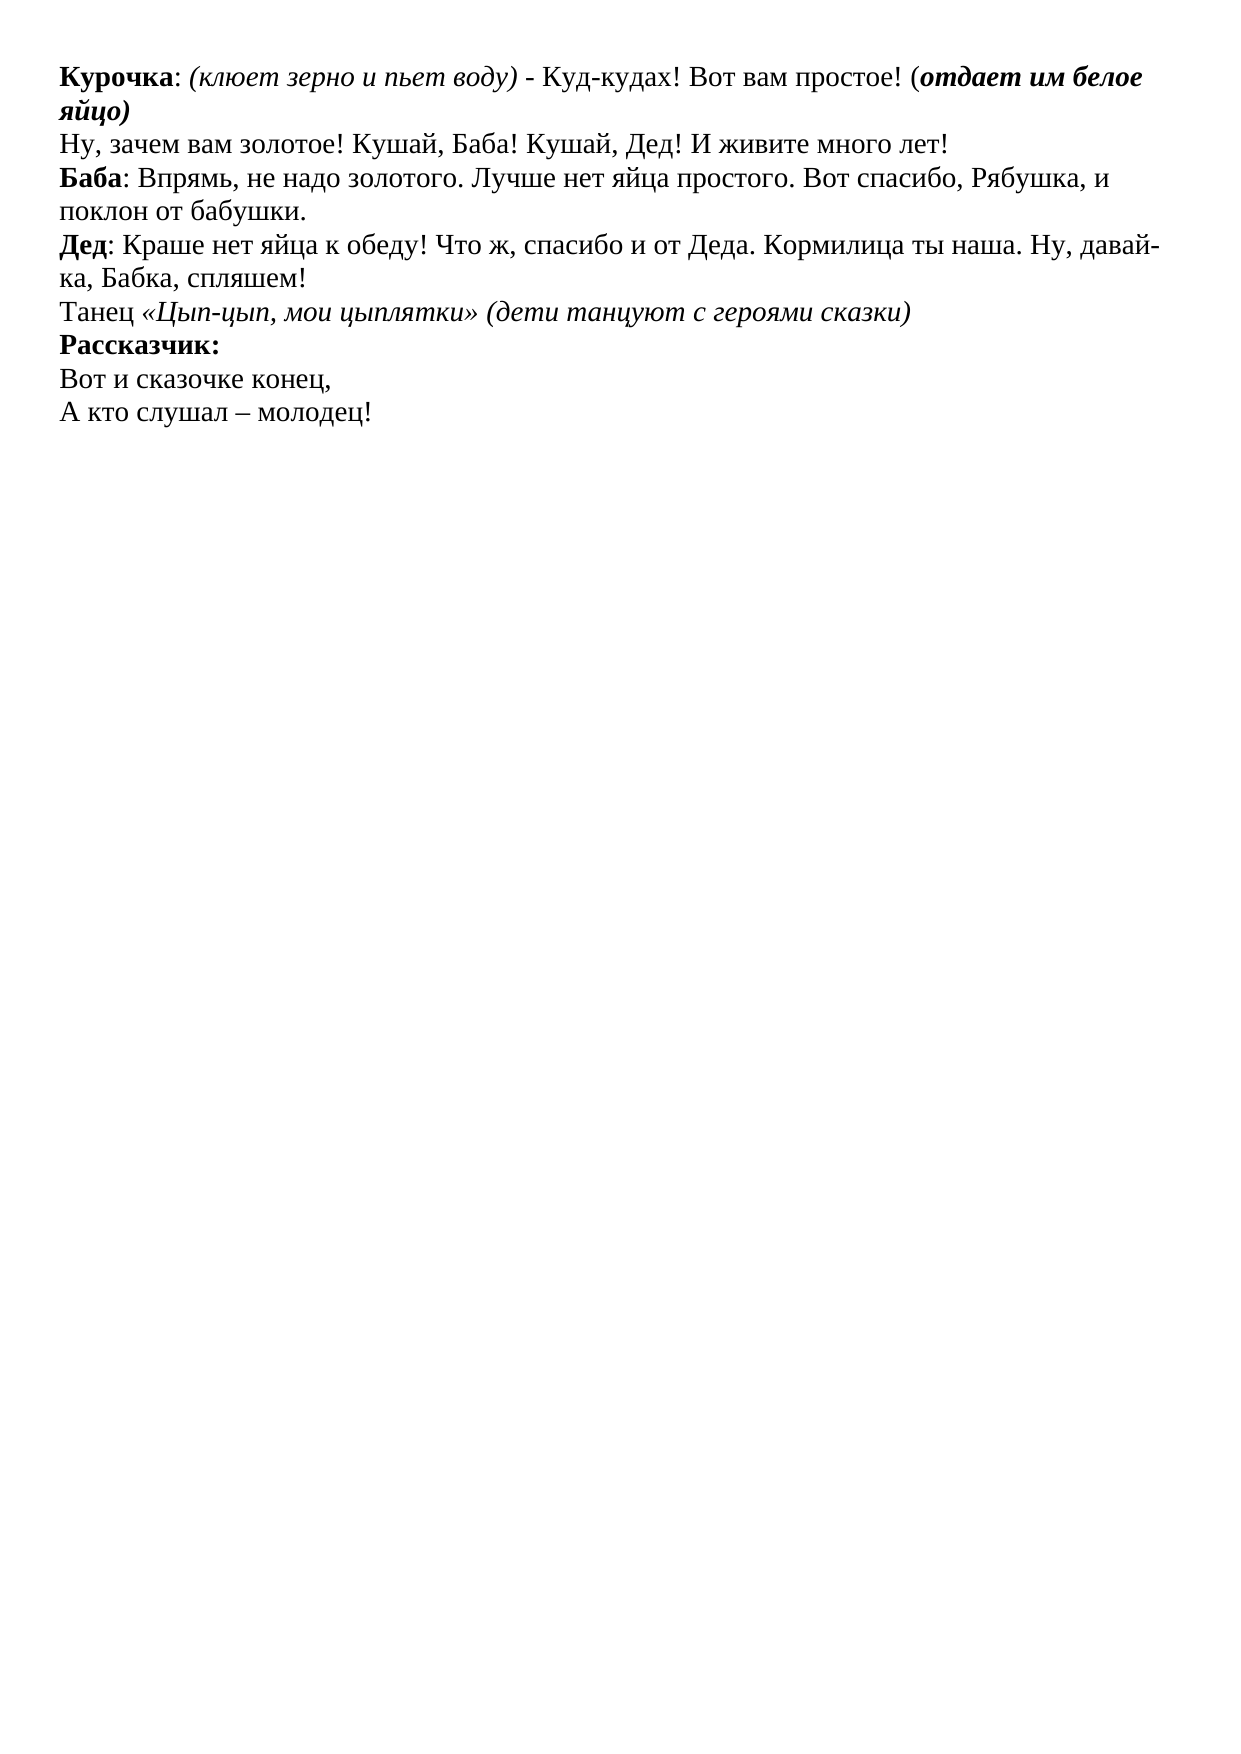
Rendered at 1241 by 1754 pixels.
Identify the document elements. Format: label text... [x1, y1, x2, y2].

text Вот и сказочке конец, [59, 361, 1181, 394]
text Дед: Краше нет яйца к обеду! Что ж, спасибо и от Деда. Кормилица ты наша. Ну, давай-ка, Бабка, спляшем! [59, 227, 1181, 294]
text Рассказчик: [59, 327, 1181, 361]
text Ну, зачем вам золотое! Кушай, Баба! Кушай, Дед! И живите много лет! [59, 126, 1181, 160]
text А кто слушал – молодец! [59, 394, 1181, 428]
text Танец «Цып-цып, мои цыплятки» (дети танцуют с героями сказки) [59, 294, 1181, 327]
text Курочка: (клюет зерно и пьет воду) - Куд-кудах! Вот вам простое! (отдает им белое яйцо) [59, 59, 1181, 126]
text Баба: Впрямь, не надо золотого. Лучше нет яйца простого. Вот спасибо, Рябушка, и поклон от бабушки. [59, 160, 1181, 227]
